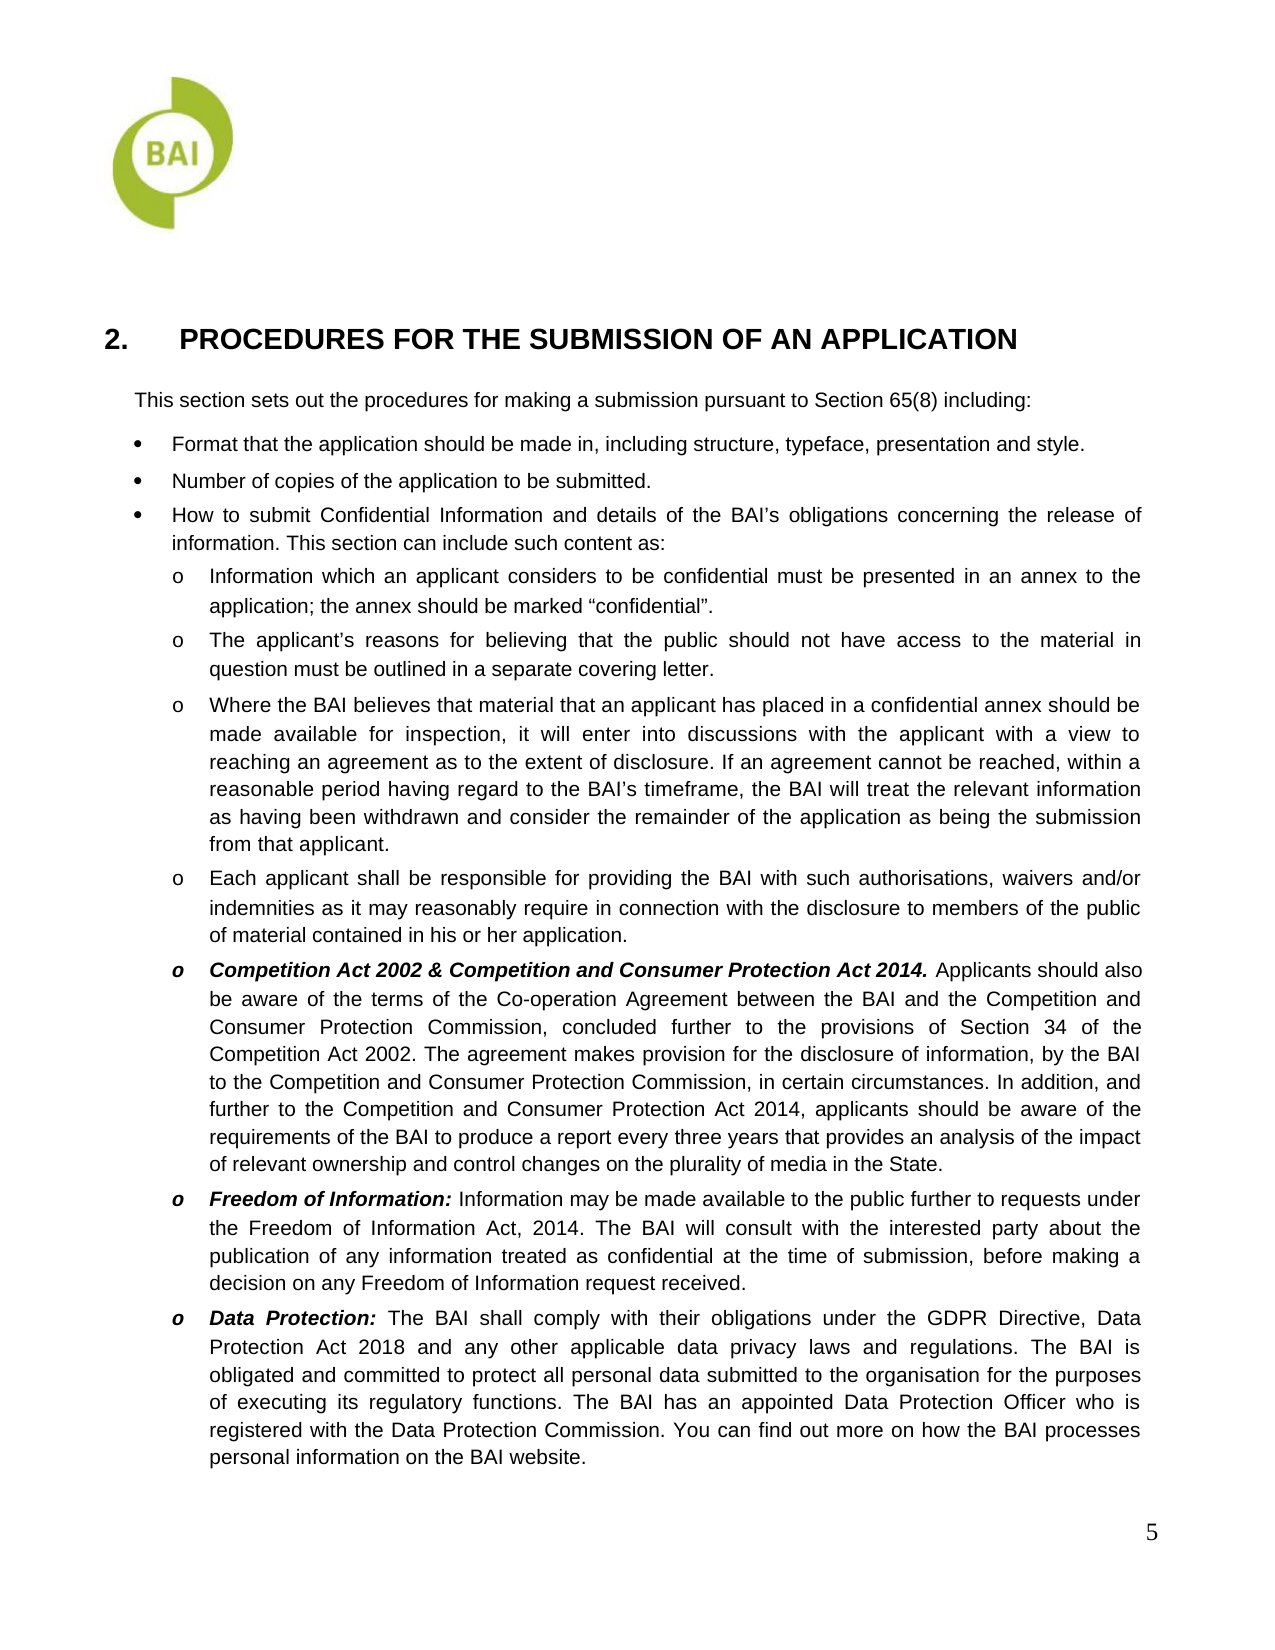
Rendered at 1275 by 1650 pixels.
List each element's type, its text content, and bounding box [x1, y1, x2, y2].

list Each applicant shall be responsible for providing the BAI with such authorisations, waivers and/or indemnities as it may reasonably require in connection with the disclosure to members of the public of material contained in his or her application. [172, 866, 1143, 947]
picture [104, 75, 235, 235]
list Competition Act 2002 & Competition and Consumer Protection Act 2014. Applicants should also be aware of the terms of the Co-operation Agreement between the BAI and the Competition and Consumer Protection Commission, concluded further to the provisions of Section 34 of the Competition Act 2002. The agreement makes provision for the disclosure of information, by the BAI to the Competition and Consumer Protection Commission, in certain circumstances. In addition, and further to the Competition and Consumer Protection Act 2014, applicants should be aware of the requirements of the BAI to produce a report every three years that provides an analysis of the impact of relevant ownership and control changes on the plurality of media in the State. [172, 958, 1143, 1176]
list Format that the application should be made in, including structure, typeface, presentation and style. [134, 431, 1158, 456]
list The applicant’s reasons for believing that the public should not have access to the material in question must be outlined in a separate covering letter. [172, 628, 1143, 681]
text This section sets out the procedures for making a submission pursuant to Section 65(8) including: [134, 388, 1158, 412]
list Freedom of Information: Information may be made available to the public further to requests under the Freedom of Information Act, 2014. The BAI will consult with the interested party about the publication of any information treated as confidential at the time of submission, before making a decision on any Freedom of Information request received. [172, 1187, 1143, 1295]
list Data Protection: The BAI shall comply with their obligations under the GDPR Directive, Data Protection Act 2018 and any other applicable data privacy laws and regulations. The BAI is obligated and committed to protect all personal data submitted to the organisation for the purposes of executing its regulatory functions. The BAI has an appointed Data Protection Officer who is registered with the Data Protection Commission. You can find out more on how the BAI processes personal information on the BAI website. [172, 1306, 1143, 1469]
list How to submit Confidential Information and details of the BAI’s obligations concerning the release of information. This section can include such content as: [134, 503, 1143, 554]
list Number of copies of the application to be submitted. [134, 469, 1158, 493]
subtitle 2. PROCEDURES FOR THE SUBMISSION OF AN APPLICATION [104, 322, 1158, 356]
list Where the BAI believes that material that an applicant has placed in a confidential annex should be made available for inspection, it will enter into discussions with the applicant with a view to reaching an agreement as to the extent of disclosure. If an agreement cannot be reached, within a reasonable period having regard to the BAI’s timeframe, the BAI will treat the relevant information as having been withdrawn and consider the remainder of the application as being the submission from that applicant. [172, 693, 1143, 856]
list Information which an applicant considers to be confidential must be presented in an annex to the application; the annex should be marked “confidential”. [172, 564, 1143, 618]
